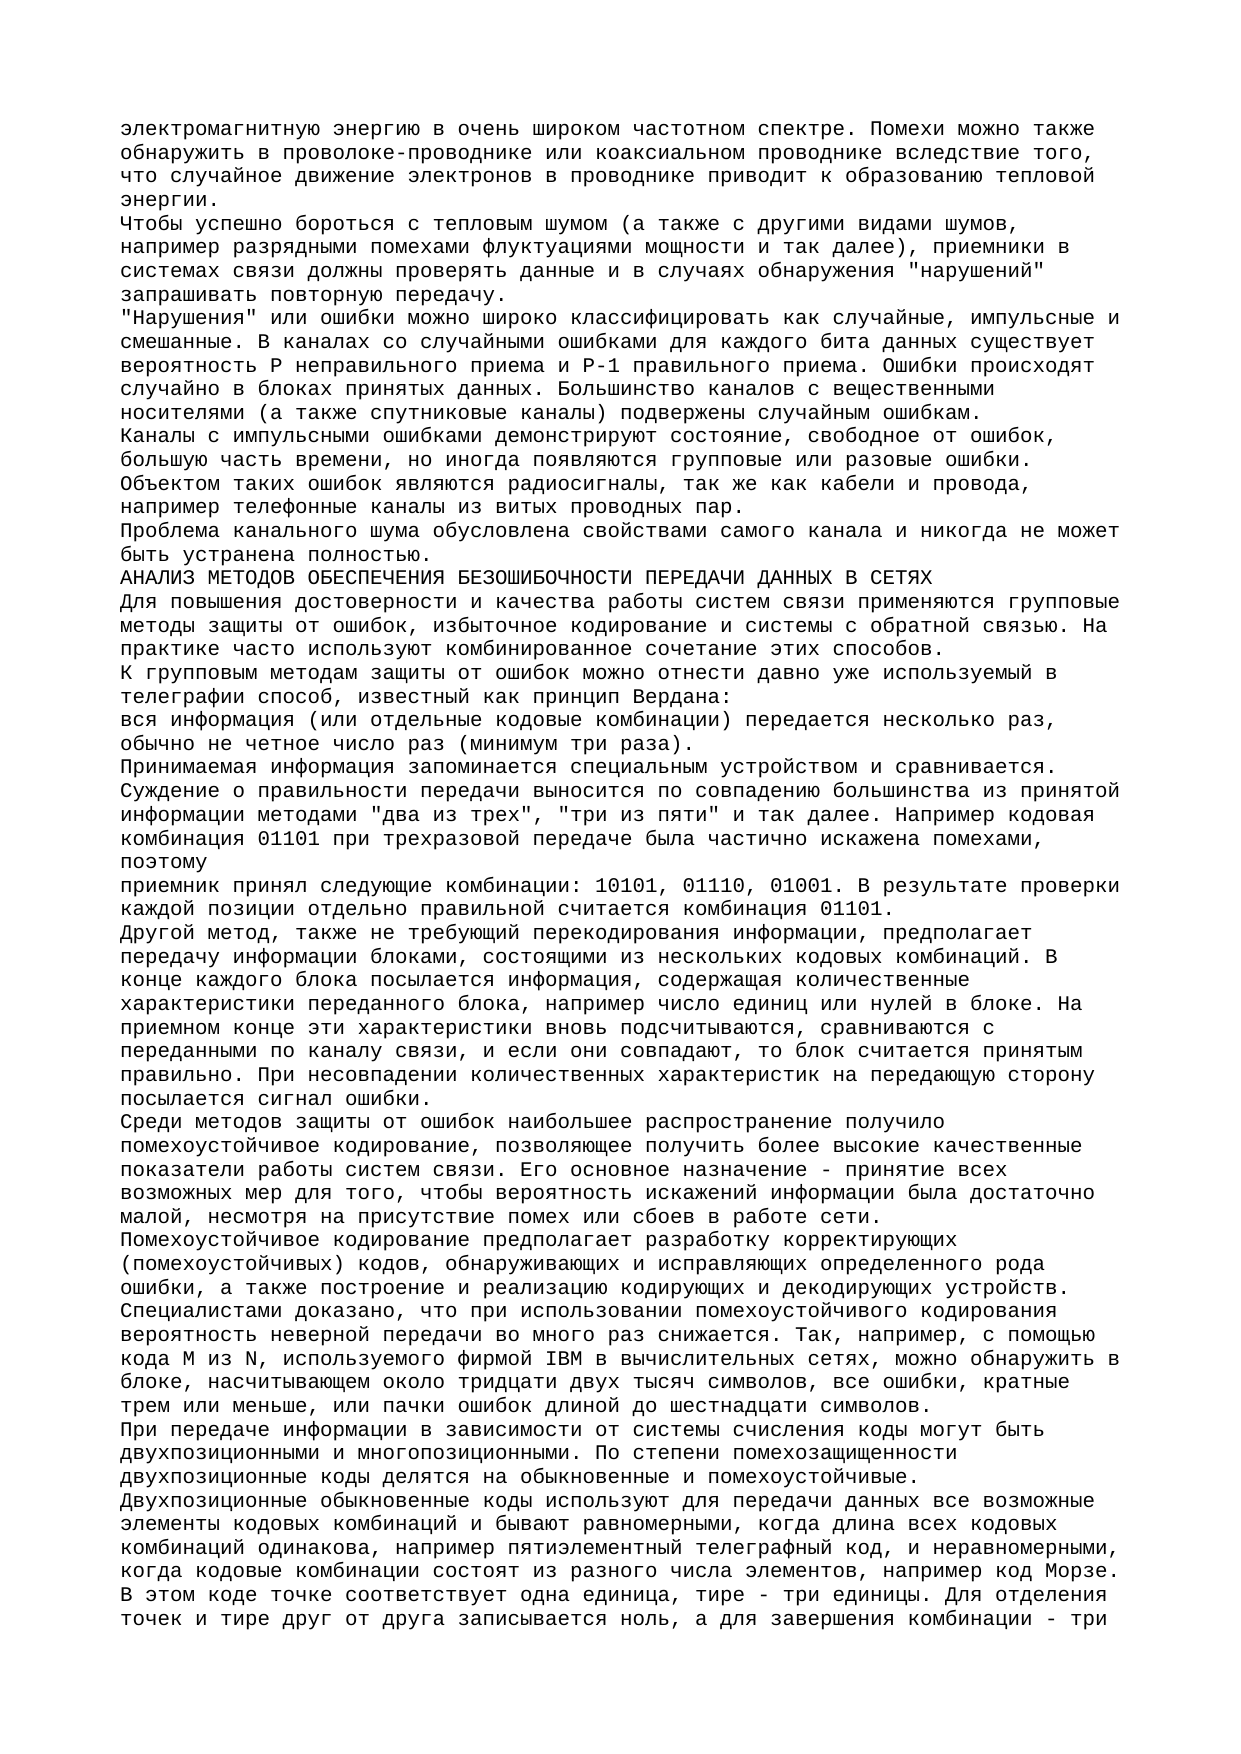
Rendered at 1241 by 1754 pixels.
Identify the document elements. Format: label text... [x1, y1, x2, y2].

text телеграфии способ, известный как принцип Вердана: [120, 686, 1120, 709]
text возможных мер для того, чтобы вероятность искажений информации была достаточно [120, 1182, 1120, 1206]
text Для повышения достоверности и качества работы систем связи применяются групповые [120, 591, 1120, 615]
text блоке, насчитывающем около тридцати двух тысяч символов, все ошибки, кратные [120, 1371, 1120, 1395]
text поэтому [120, 851, 1120, 875]
text Суждение о правильности передачи выносится по совпадению большинства из принятой [120, 780, 1120, 804]
text двухпозиционными и многопозиционными. По степени помехозащищенности [120, 1442, 1120, 1466]
text (помехоустойчивых) кодов, обнаруживающих и исправляющих определенного рода [120, 1253, 1120, 1277]
text когда кодовые комбинации состоят из разного числа элементов, например код Морзе. [120, 1561, 1120, 1584]
text каждой позиции отдельно правильной считается комбинация 01101. [120, 898, 1120, 922]
text Помехоустойчивое кодирование предполагает разработку корректирующих [120, 1229, 1120, 1253]
text обычно не четное число раз (минимум три раза). [120, 733, 1120, 757]
text трем или меньше, или пачки ошибок длиной до шестнадцати символов. [120, 1395, 1120, 1419]
text малой, несмотря на присутствие помех или сбоев в работе сети. [120, 1206, 1120, 1229]
text приемник принял следующие комбинации: 10101, 01110, 01001. В результате проверки [120, 875, 1120, 898]
text комбинаций одинакова, например пятиэлементный телеграфный код, и неравномерными, [120, 1537, 1120, 1561]
text помехоустойчивое кодирование, позволяющее получить более высокие качественные [120, 1135, 1120, 1158]
text приемном конце эти характеристики вновь подсчитываются, сравниваются с [120, 1017, 1120, 1040]
text Принимаемая информация запоминается специальным устройством и сравнивается. [120, 757, 1120, 780]
text посылается сигнал ошибки. [120, 1088, 1120, 1111]
text вероятность неверной передачи во много раз снижается. Так, например, с помощью [120, 1324, 1120, 1348]
text Чтобы успешно бороться с тепловым шумом (а также с другими видами шумов, [120, 213, 1120, 236]
text К групповым методам защиты от ошибок можно отнести давно уже используемый в [120, 662, 1120, 686]
text запрашивать повторную передачу. [120, 284, 1120, 307]
text передачу информации блоками, состоящими из нескольких кодовых комбинаций. В [120, 946, 1120, 969]
text энергии. [120, 189, 1120, 213]
text ошибки, а также построение и реализацию кодирующих и декодирующих устройств. [120, 1277, 1120, 1300]
text правильно. При несовпадении количественных характеристик на передающую сторону [120, 1064, 1120, 1088]
text комбинация 01101 при трехразовой передаче была частично искажена помехами, [120, 827, 1120, 851]
text большую часть времени, но иногда появляются групповые или разовые ошибки. [120, 449, 1120, 473]
text При передаче информации в зависимости от системы счисления коды могут быть [120, 1419, 1120, 1442]
text элементы кодовых комбинаций и бывают равномерными, когда длина всех кодовых [120, 1513, 1120, 1537]
text Проблема канального шума обусловлена свойствами самого канала и никогда не может [120, 520, 1120, 544]
text электромагнитную энергию в очень широком частотном спектре. Помехи можно также [120, 118, 1120, 142]
text практике часто используют комбинированное сочетание этих способов. [120, 638, 1120, 662]
text Специалистами доказано, что при использовании помехоустойчивого кодирования [120, 1300, 1120, 1324]
text быть устранена полностью. [120, 544, 1120, 567]
text информации методами "два из трех", "три из пяти" и так далее. Например кодовая [120, 804, 1120, 827]
text кода M из N, используемого фирмой IBM в вычислительных сетях, можно обнаружить в [120, 1348, 1120, 1371]
text системах связи должны проверять данные и в случаях обнаружения "нарушений" [120, 260, 1120, 284]
text В этом коде точке соответствует одна единица, тире - три единицы. Для отделения [120, 1584, 1120, 1608]
text например телефонные каналы из витых проводных пар. [120, 496, 1120, 520]
text вероятность Р неправильного приема и Р-1 правильного приема. Ошибки происходят [120, 354, 1120, 378]
text что случайное движение электронов в проводнике приводит к образованию тепловой [120, 165, 1120, 189]
text Объектом таких ошибок являются радиосигналы, так же как кабели и провода, [120, 473, 1120, 496]
text методы защиты от ошибок, избыточное кодирование и системы с обратной связью. На [120, 615, 1120, 638]
text смешанные. В каналах со случайными ошибками для каждого бита данных существует [120, 331, 1120, 354]
text например разрядными помехами флуктуациями мощности и так далее), приемники в [120, 236, 1120, 260]
text Среди методов защиты от ошибок наибольшее распространение получило [120, 1111, 1120, 1135]
text обнаружить в проволоке-проводнике или коаксиальном проводнике вследствие того, [120, 142, 1120, 165]
text Двухпозиционные обыкновенные коды используют для передачи данных все возможные [120, 1489, 1120, 1513]
text вся информация (или отдельные кодовые комбинации) передается несколько раз, [120, 709, 1120, 733]
text двухпозиционные коды делятся на обыкновенные и помехоустойчивые. [120, 1466, 1120, 1489]
text переданными по каналу связи, и если они совпадают, то блок считается принятым [120, 1040, 1120, 1064]
text характеристики переданного блока, например число единиц или нулей в блоке. На [120, 993, 1120, 1017]
text точек и тире друг от друга записывается ноль, а для завершения комбинации - три [120, 1608, 1120, 1631]
text случайно в блоках принятых данных. Большинство каналов с вещественными [120, 378, 1120, 402]
text носителями (а также спутниковые каналы) подвержены случайным ошибкам. [120, 402, 1120, 426]
text Другой метод, также не требующий перекодирования информации, предполагает [120, 922, 1120, 946]
text Каналы с импульсными ошибками демонстрируют состояние, свободное от ошибок, [120, 426, 1120, 449]
text АНАЛИЗ МЕТОДОВ ОБЕСПЕЧЕНИЯ БЕЗОШИБОЧНОСТИ ПЕРЕДАЧИ ДАННЫХ В СЕТЯХ [120, 567, 1120, 591]
text "Нарушения" или ошибки можно широко классифицировать как случайные, импульсные и [120, 307, 1120, 331]
text конце каждого блока посылается информация, содержащая количественные [120, 969, 1120, 993]
text показатели работы систем связи. Его основное назначение - принятие всех [120, 1158, 1120, 1182]
